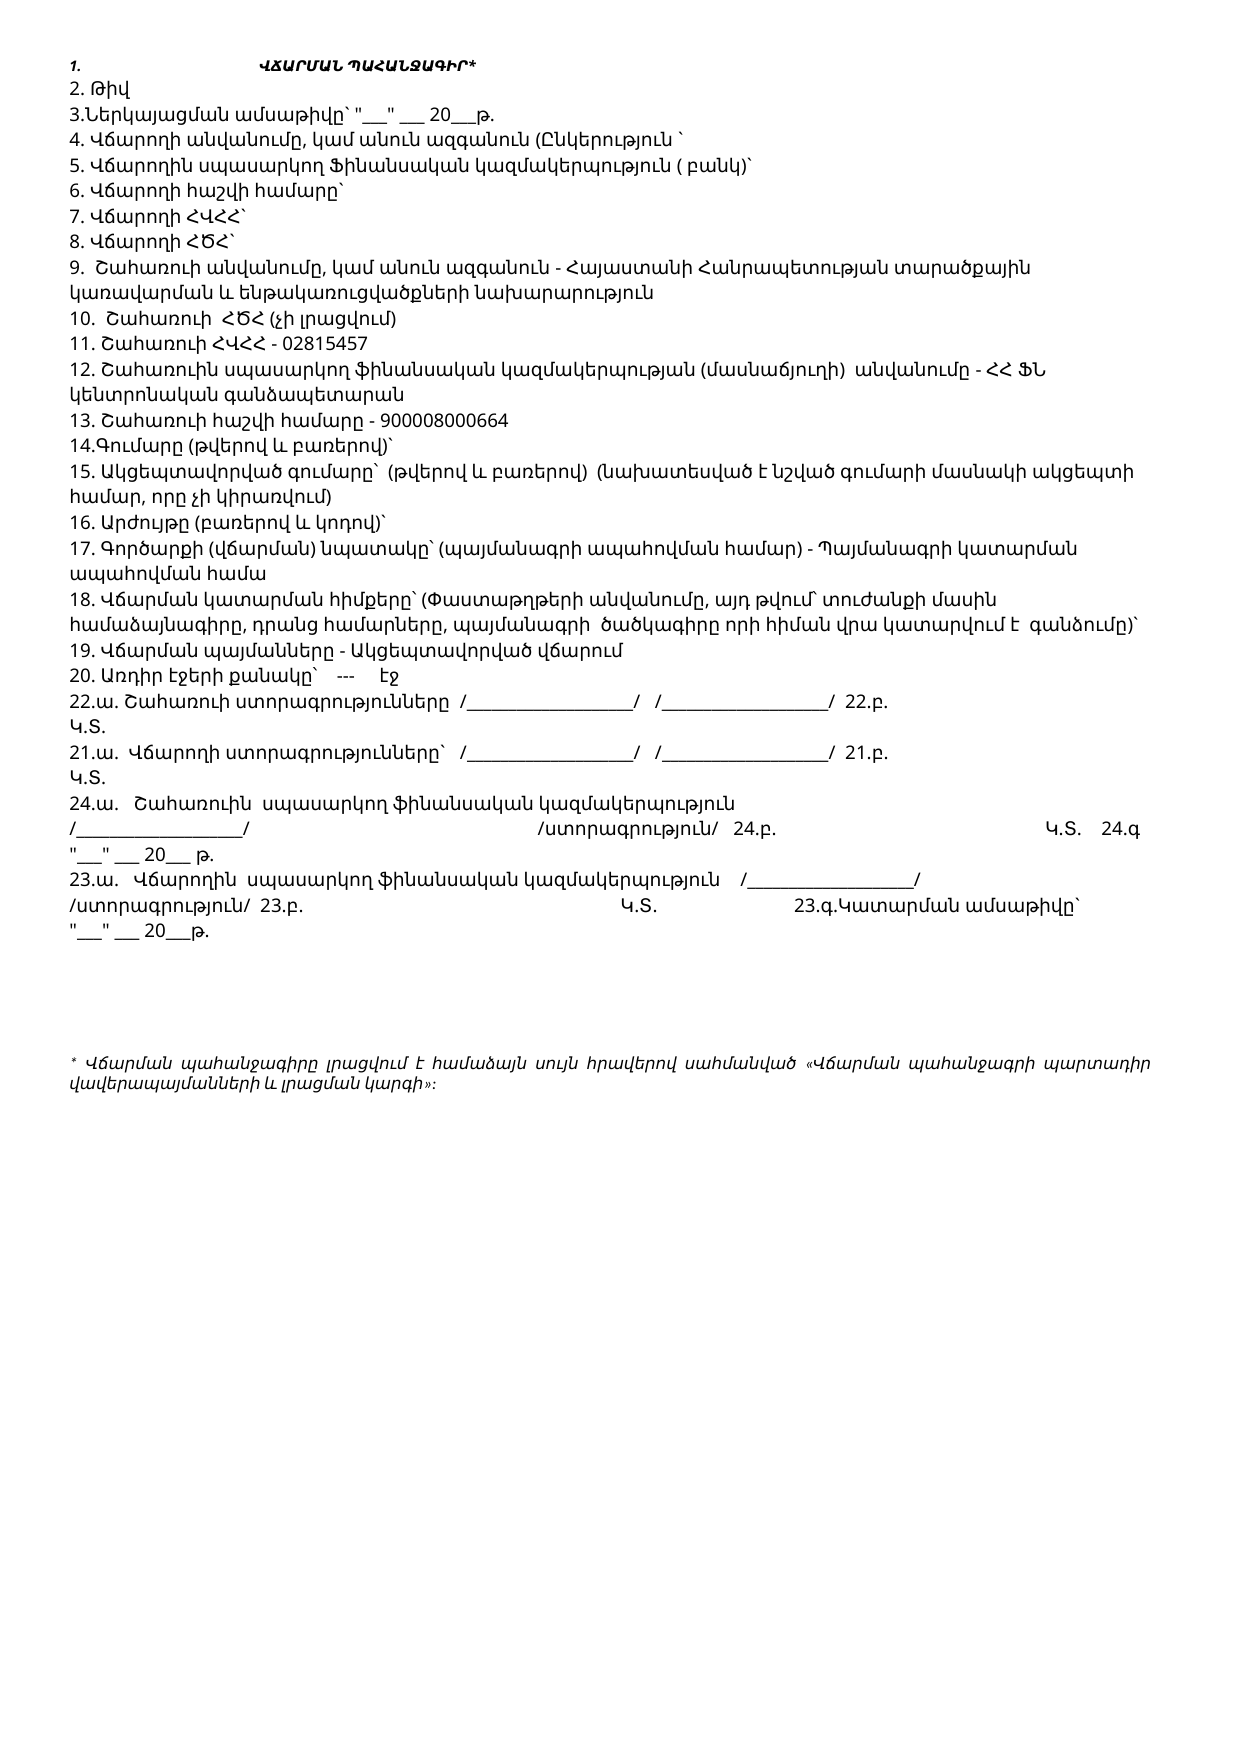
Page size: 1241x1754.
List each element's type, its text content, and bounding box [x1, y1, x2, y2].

text * Վճարման պահանջագիրը լրացվում է համաձայն սույն հրավերով սահմանված «Վճարման պահանջագրի պարտադիր վավերապայմանների և լրացման կարգի»: [69, 1053, 1152, 1094]
